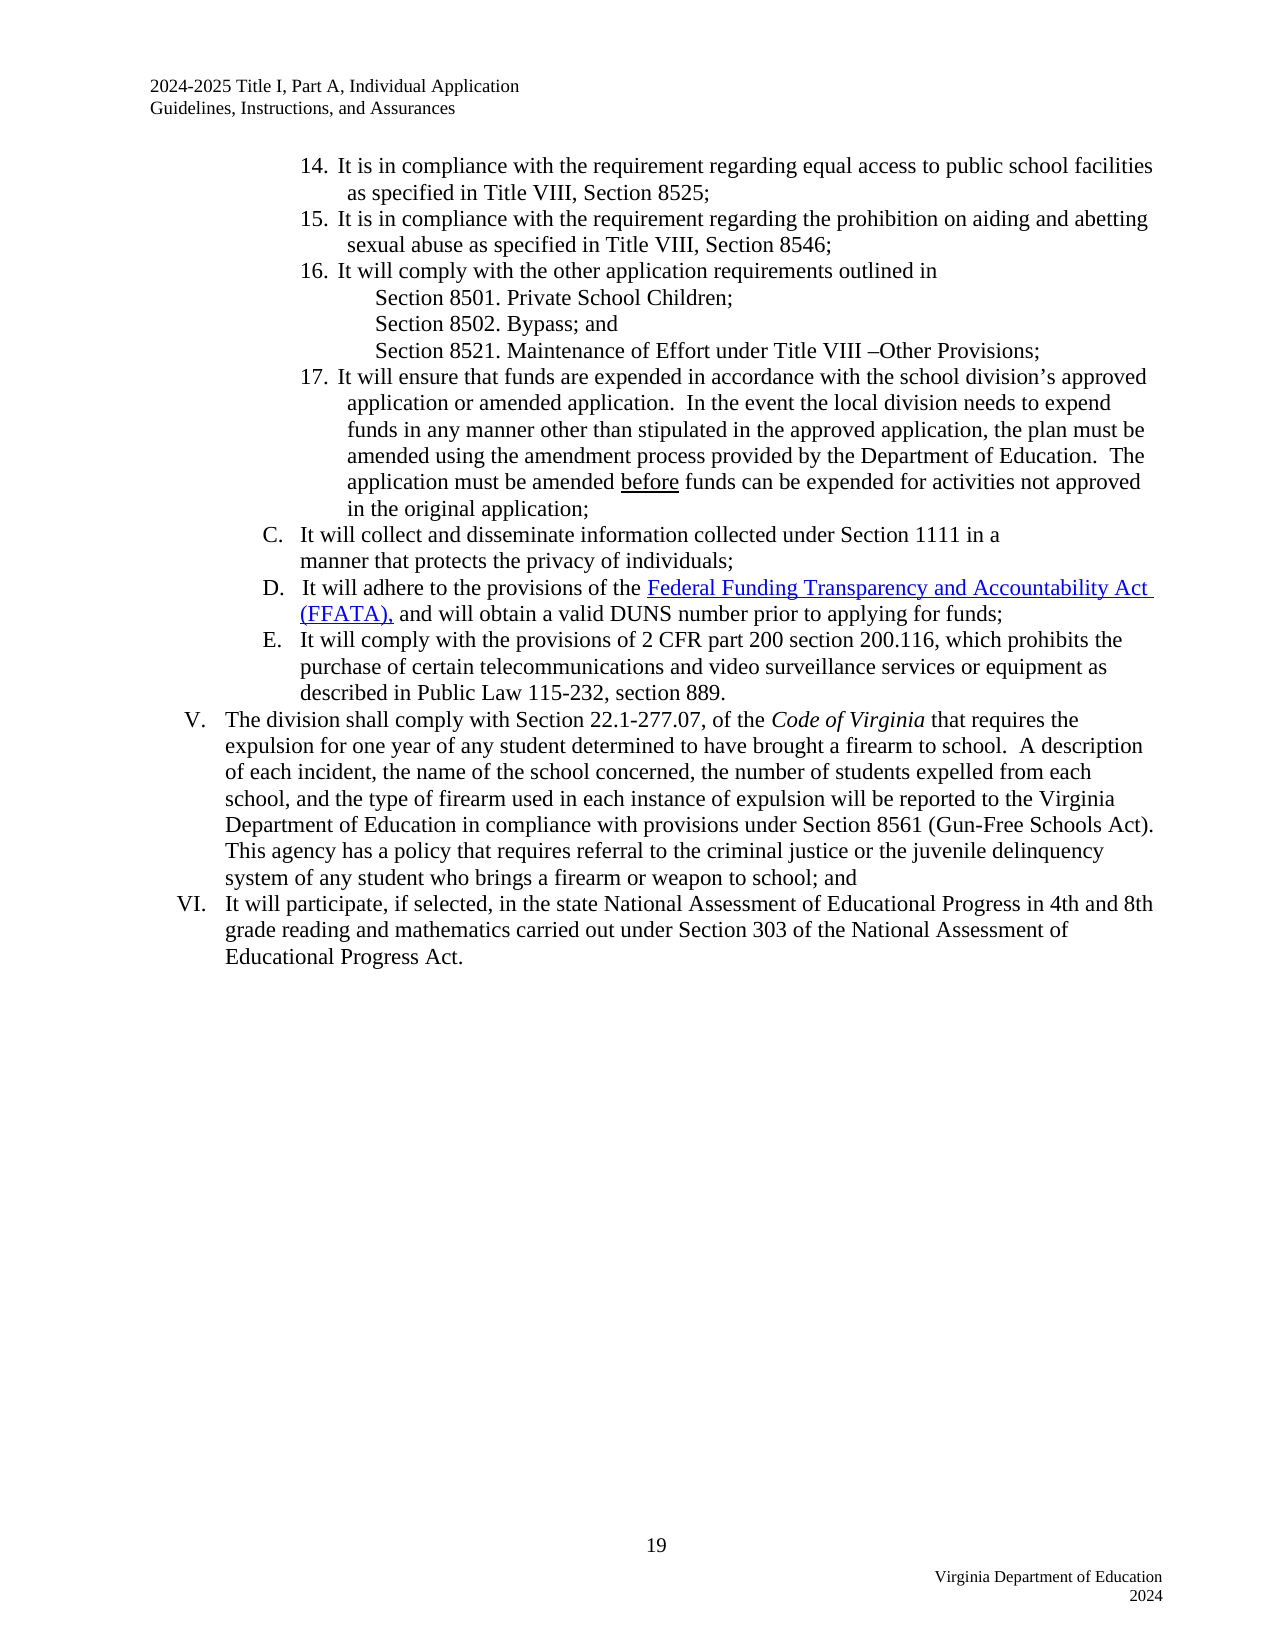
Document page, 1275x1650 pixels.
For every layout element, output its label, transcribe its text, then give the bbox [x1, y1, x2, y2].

text Section 8502. Bypass; and [375, 310, 1162, 337]
text C. It will collect and disseminate information collected under Section 1111 in a [262, 521, 1162, 547]
text Section 8501. Private School Children; [300, 284, 1162, 310]
list It will participate, if selected, in the state National Assessment of Educational Progress in 4th and 8th grade reading and mathematics carried out under Section 303 of the National Assessment of Educational Progress Act. [206, 890, 1162, 969]
list D. It will adhere to the provisions of the Federal Funding Transparency and Accountability Act (FFATA), and will obtain a valid DUNS number prior to applying for funds; [262, 574, 1162, 627]
text Section 8521. Maintenance of Effort under Title VIII –Other Provisions; [150, 337, 1162, 363]
list E. It will comply with the provisions of 2 CFR part 200 section 200.116, which prohibits the purchase of certain telecommunications and video surveillance services or equipment as described in Public Law 115-232, section 889. [262, 627, 1162, 706]
list The division shall comply with Section 22.1-277.07, of the Code of Virginia that requires the expulsion for one year of any student determined to have brought a firearm to school. A description of each incident, the name of the school concerned, the number of students expelled from each school, and the type of firearm used in each instance of expulsion will be reported to the Virginia Department of Education in compliance with provisions under Section 8561 (Gun-Free Schools Act). This agency has a policy that requires referral to the criminal justice or the juvenile delinquency system of any student who brings a firearm or weapon to school; and [206, 706, 1162, 890]
text manner that protects the privacy of individuals; [262, 547, 1162, 574]
list It will ensure that funds are expended in accordance with the school division’s approved application or amended application. In the event the local division needs to expend funds in any manner other than stipulated in the approved application, the plan must be amended using the amendment process provided by the Department of Education. The application must be amended before funds can be expended for activities not approved in the original application; [300, 363, 1162, 521]
list It will comply with the other application requirements outlined in [300, 258, 1162, 284]
list It is in compliance with the requirement regarding equal access to public school facilities as specified in Title VIII, Section 8525; [300, 152, 1162, 205]
list It is in compliance with the requirement regarding the prohibition on aiding and abetting sexual abuse as specified in Title VIII, Section 8546; [300, 205, 1162, 258]
